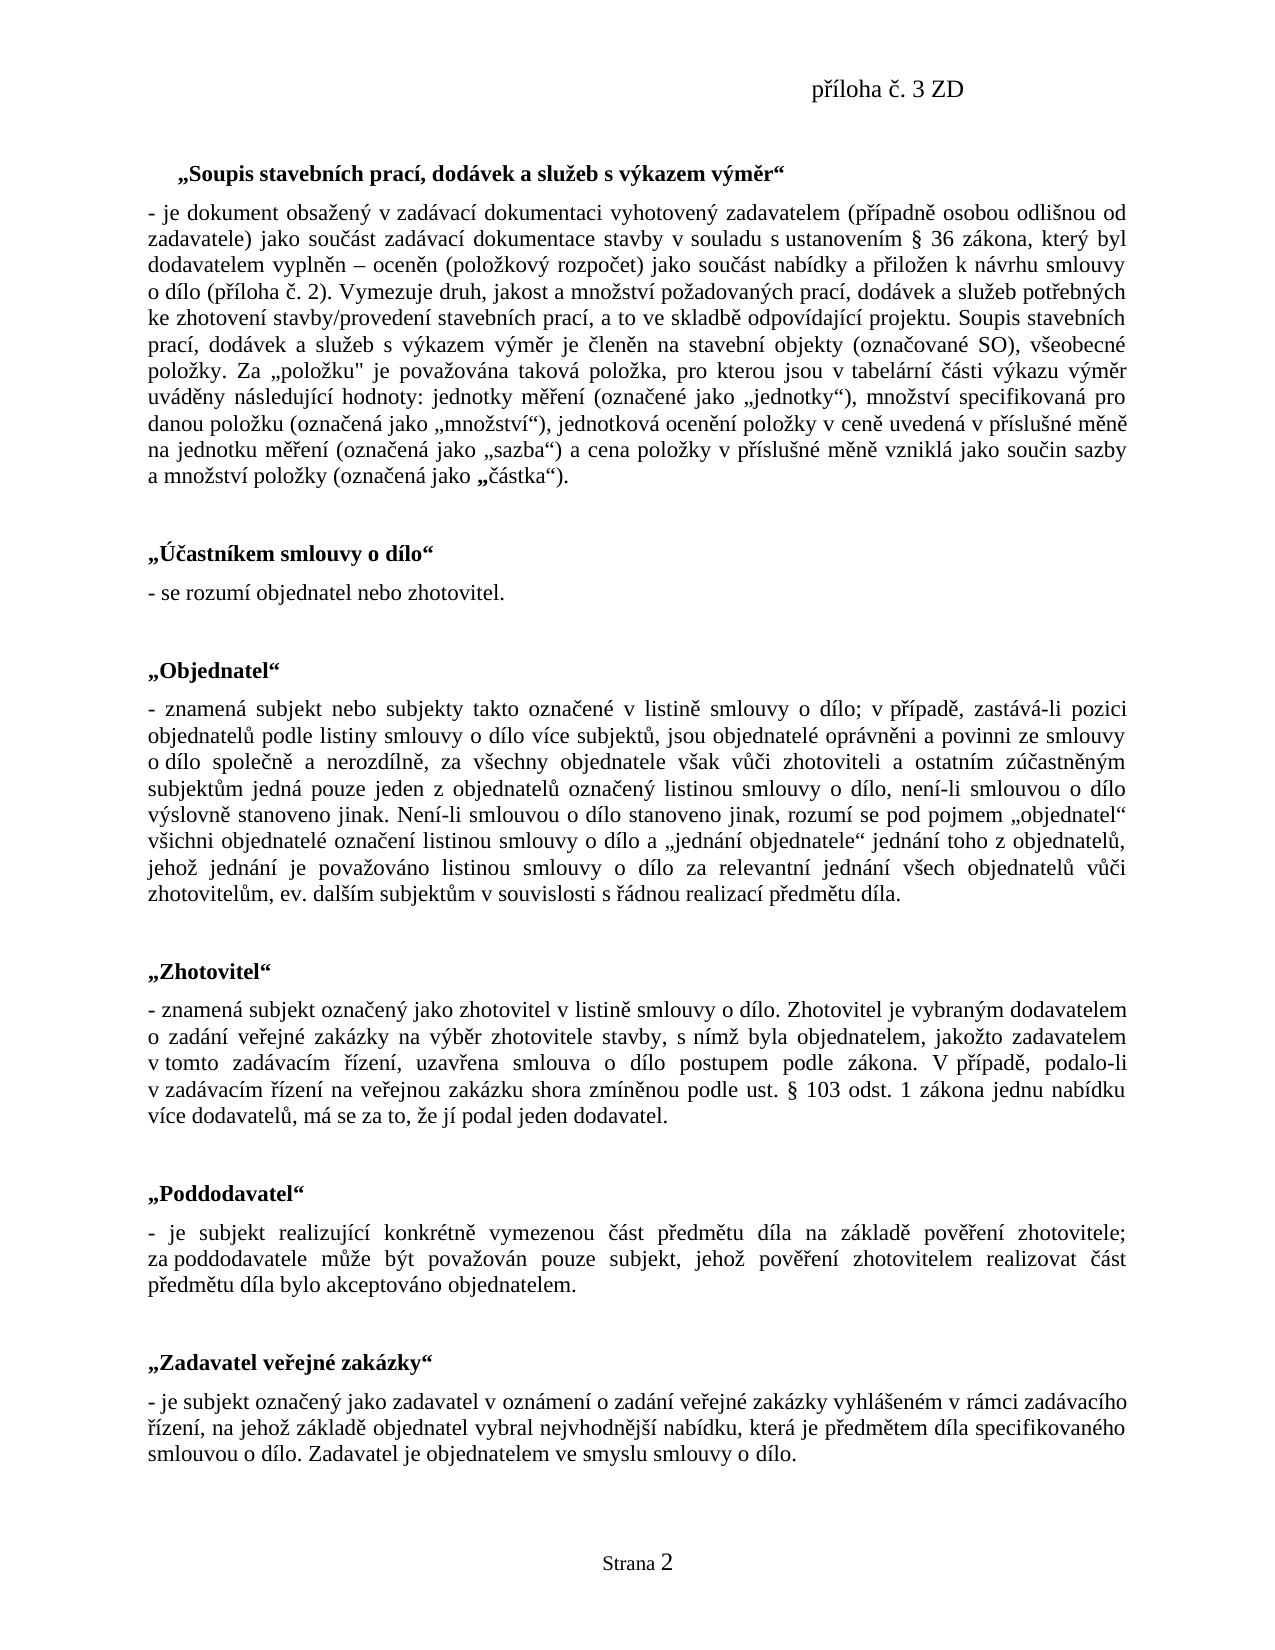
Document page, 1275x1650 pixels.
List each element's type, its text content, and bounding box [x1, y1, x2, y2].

text - je subjekt realizující konkrétně vymezenou část předmětu díla na základě pověření zhotovitele; za poddodavatele může být považován pouze subjekt, jehož pověření zhotovitelem realizovat část předmětu díla bylo akceptováno objednatelem. [148, 1218, 1127, 1298]
text - je dokument obsažený v zadávací dokumentaci vyhotovený zadavatelem (případně osobou odlišnou od zadavatele) jako součást zadávací dokumentace stavby v souladu s ustanovením § 36 zákona, který byl dodavatelem vyplněn – oceněn (položkový rozpočet) jako součást nabídky a přiložen k návrhu smlouvy o dílo (příloha č. 2). Vymezuje druh, jakost a množství požadovaných prací, dodávek a služeb potřebných ke zhotovení stavby/provedení stavebních prací, a to ve skladbě odpovídající projektu. Soupis stavebních prací, dodávek a služeb s výkazem výměr je členěn na stavební objekty (označované SO), všeobecné položky. Za „položku" je považována taková položka, pro kterou jsou v tabelární části výkazu výměr uváděny následující hodnoty: jednotky měření (označené jako „jednotky“), množství specifikovaná pro danou položku (označená jako „množství“), jednotková ocenění položky v ceně uvedená v příslušné měně na jednotku měření (označená jako „sazba“) a cena položky v příslušné měně vzniklá jako součin sazby a množství položky (označená jako „částka“). [148, 199, 1127, 489]
text „Objednatel“ [148, 657, 1127, 683]
text - znamená subjekt označený jako zhotovitel v listině smlouvy o dílo. Zhotovitel je vybraným dodavatelem o zadání veřejné zakázky na výběr zhotovitele stavby, s nímž byla objednatelem, jakožto zadavatelem v tomto zadávacím řízení, uzavřena smlouva o dílo postupem podle zákona. V případě, podalo-li v zadávacím řízení na veřejnou zakázku shora zmíněnou podle ust. § 103 odst. 1 zákona jednu nabídku více dodavatelů, má se za to, že jí podal jeden dodavatel. [148, 997, 1127, 1128]
text „Zadavatel veřejné zakázky“ [148, 1349, 1127, 1375]
text „Poddodavatel“ [148, 1180, 1127, 1206]
text - je subjekt označený jako zadavatel v oznámení o zadání veřejné zakázky vyhlášeném v rámci zadávacího řízení, na jehož základě objednatel vybral nejvhodnější nabídku, která je předmětem díla specifikovaného smlouvou o dílo. Zadavatel je objednatelem ve smyslu smlouvy o dílo. [148, 1388, 1127, 1467]
text - se rozumí objednatel nebo zhotovitel. [148, 579, 1127, 605]
list „Soupis stavebních prací, dodávek a služeb s výkazem výměr“ [177, 160, 1127, 186]
text „Účastníkem smlouvy o dílo“ [148, 540, 1127, 566]
text - znamená subjekt nebo subjekty takto označené v listině smlouvy o dílo; v případě, zastává-li pozici objednatelů podle listiny smlouvy o dílo více subjektů, jsou objednatelé oprávněni a povinni ze smlouvy o dílo společně a nerozdílně, za všechny objednatele však vůči zhotoviteli a ostatním zúčastněným subjektům jedná pouze jeden z objednatelů označený listinou smlouvy o dílo, není-li smlouvou o dílo výslovně stanoveno jinak. Není-li smlouvou o dílo stanoveno jinak, rozumí se pod pojmem „objednatel“ všichni objednatelé označení listinou smlouvy o dílo a „jednání objednatele“ jednání toho z objednatelů, jehož jednání je považováno listinou smlouvy o dílo za relevantní jednání všech objednatelů vůči zhotovitelům, ev. dalším subjektům v souvislosti s řádnou realizací předmětu díla. [148, 696, 1127, 906]
text „Zhotovitel“ [148, 958, 1127, 984]
